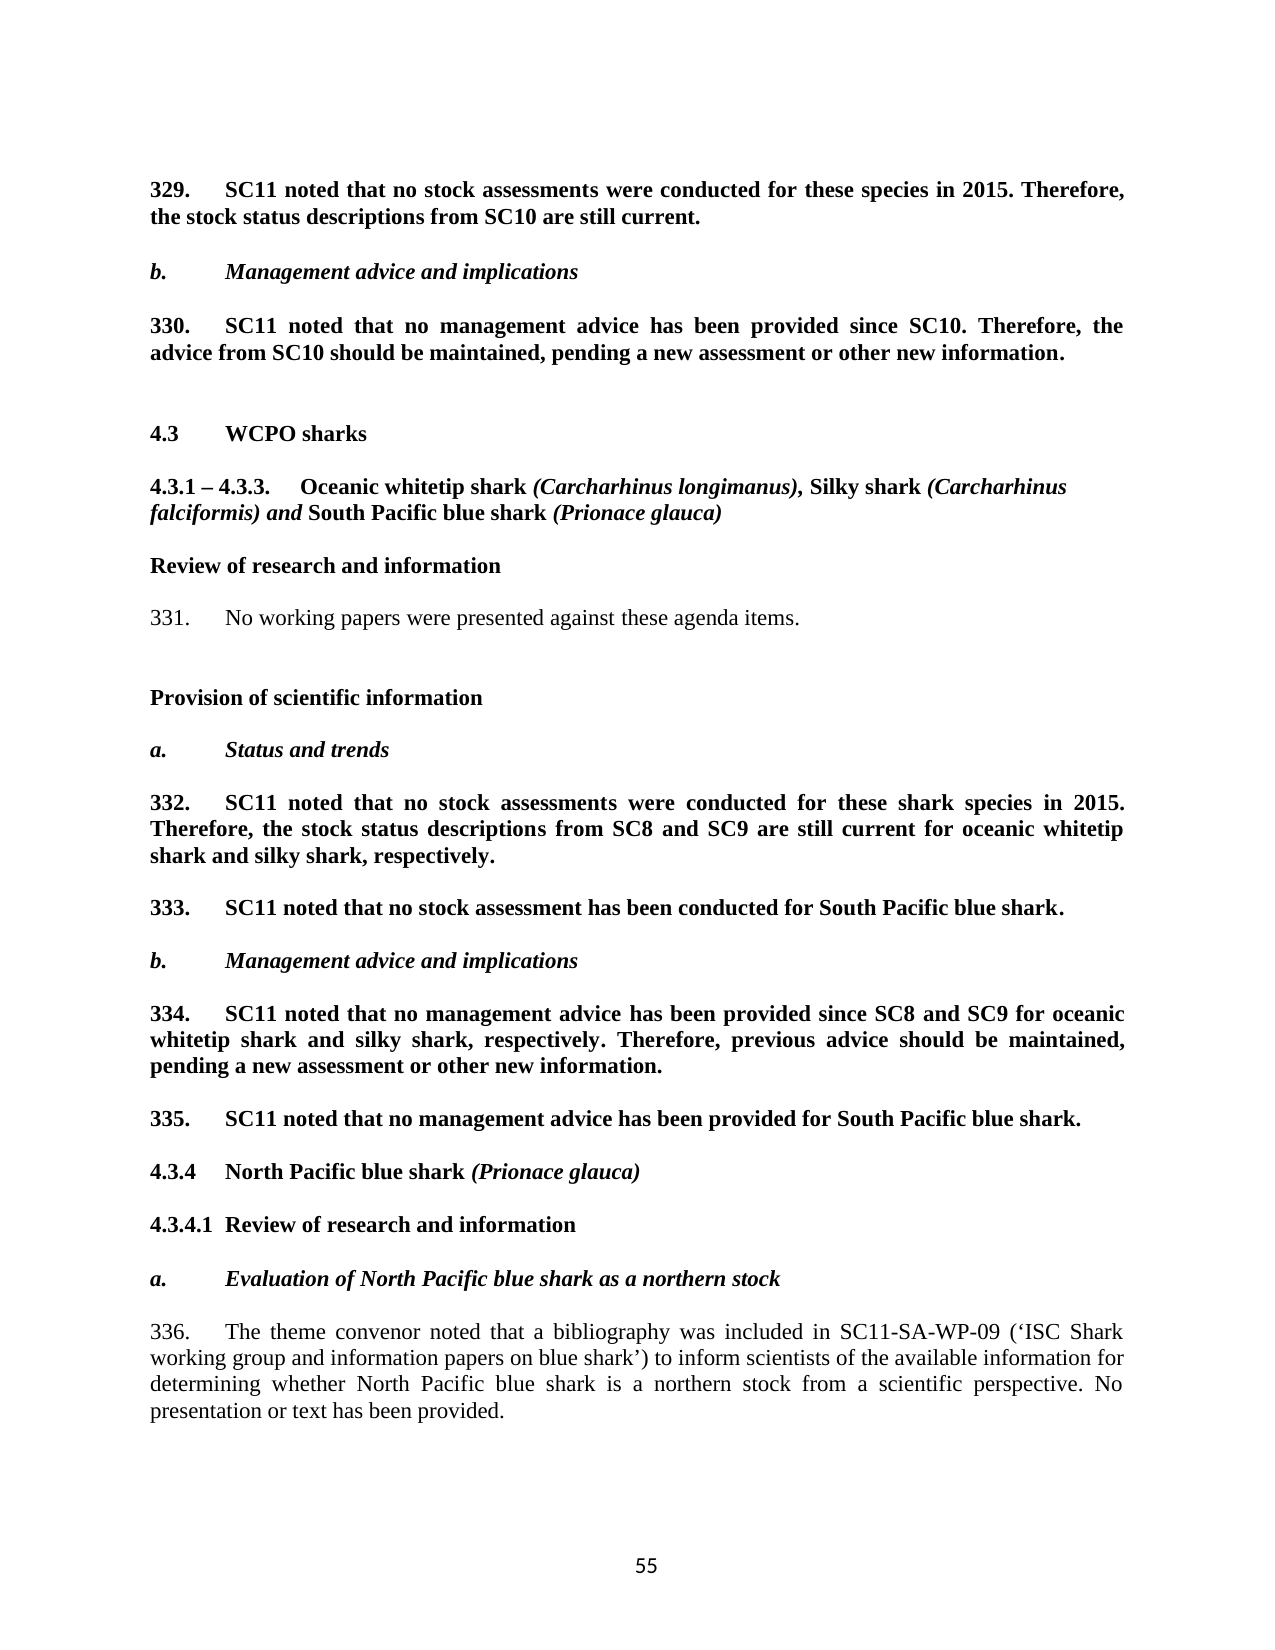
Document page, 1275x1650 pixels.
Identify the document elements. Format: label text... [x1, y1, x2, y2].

subtitle Provision of scientific information [150, 683, 1125, 710]
list No working papers were presented against these agenda items. [150, 604, 1125, 631]
subtitle a. Evaluation of North Pacific blue shark as a northern stock [150, 1265, 1125, 1291]
list SC11 noted that no management advice has been provided since SC10. Therefore, the advice from SC10 should be maintained, pending a new assessment or other new information. [150, 312, 1125, 365]
list SC11 noted that no management advice has been provided since SC8 and SC9 for oceanic whitetip shark and silky shark, respectively. Therefore, previous advice should be maintained, pending a new assessment or other new information. [150, 1000, 1125, 1079]
subtitle Review of research and information [150, 552, 1125, 578]
subtitle b. Management advice and implications [150, 947, 1125, 973]
list The theme convenor noted that a bibliography was included in SC11-SA-WP-09 (‘ISC Shark working group and information papers on blue shark’) to inform scientists of the available information for determining whether North Pacific blue shark is a northern stock from a scientific perspective. No presentation or text has been provided. [150, 1318, 1125, 1423]
subtitle a. Status and trends [150, 736, 1125, 763]
subtitle b. Management advice and implications [150, 258, 1125, 284]
list SC11 noted that no stock assessments were conducted for these shark species in 2015. Therefore, the stock status descriptions from SC8 and SC9 are still current for oceanic whitetip shark and silky shark, respectively. [150, 789, 1125, 868]
list SC11 noted that no stock assessment has been conducted for South Pacific blue shark. [150, 894, 1125, 921]
subtitle 4.3.4 North Pacific blue shark (Prionace glauca) [150, 1158, 1125, 1184]
subtitle 4.3 WCPO sharks [150, 420, 1125, 446]
subtitle 4.3.1 – 4.3.3. Oceanic whitetip shark (Carcharhinus longimanus), Silky shark (Carcharhinus falciformis) and South Pacific blue shark (Prionace glauca) [150, 473, 1125, 525]
list SC11 noted that no management advice has been provided for South Pacific blue shark. [150, 1105, 1125, 1132]
list SC11 noted that no stock assessments were conducted for these species in 2015. Therefore, the stock status descriptions from SC10 are still current. [150, 176, 1125, 229]
subtitle 4.3.4.1 Review of research and information [150, 1211, 1125, 1237]
